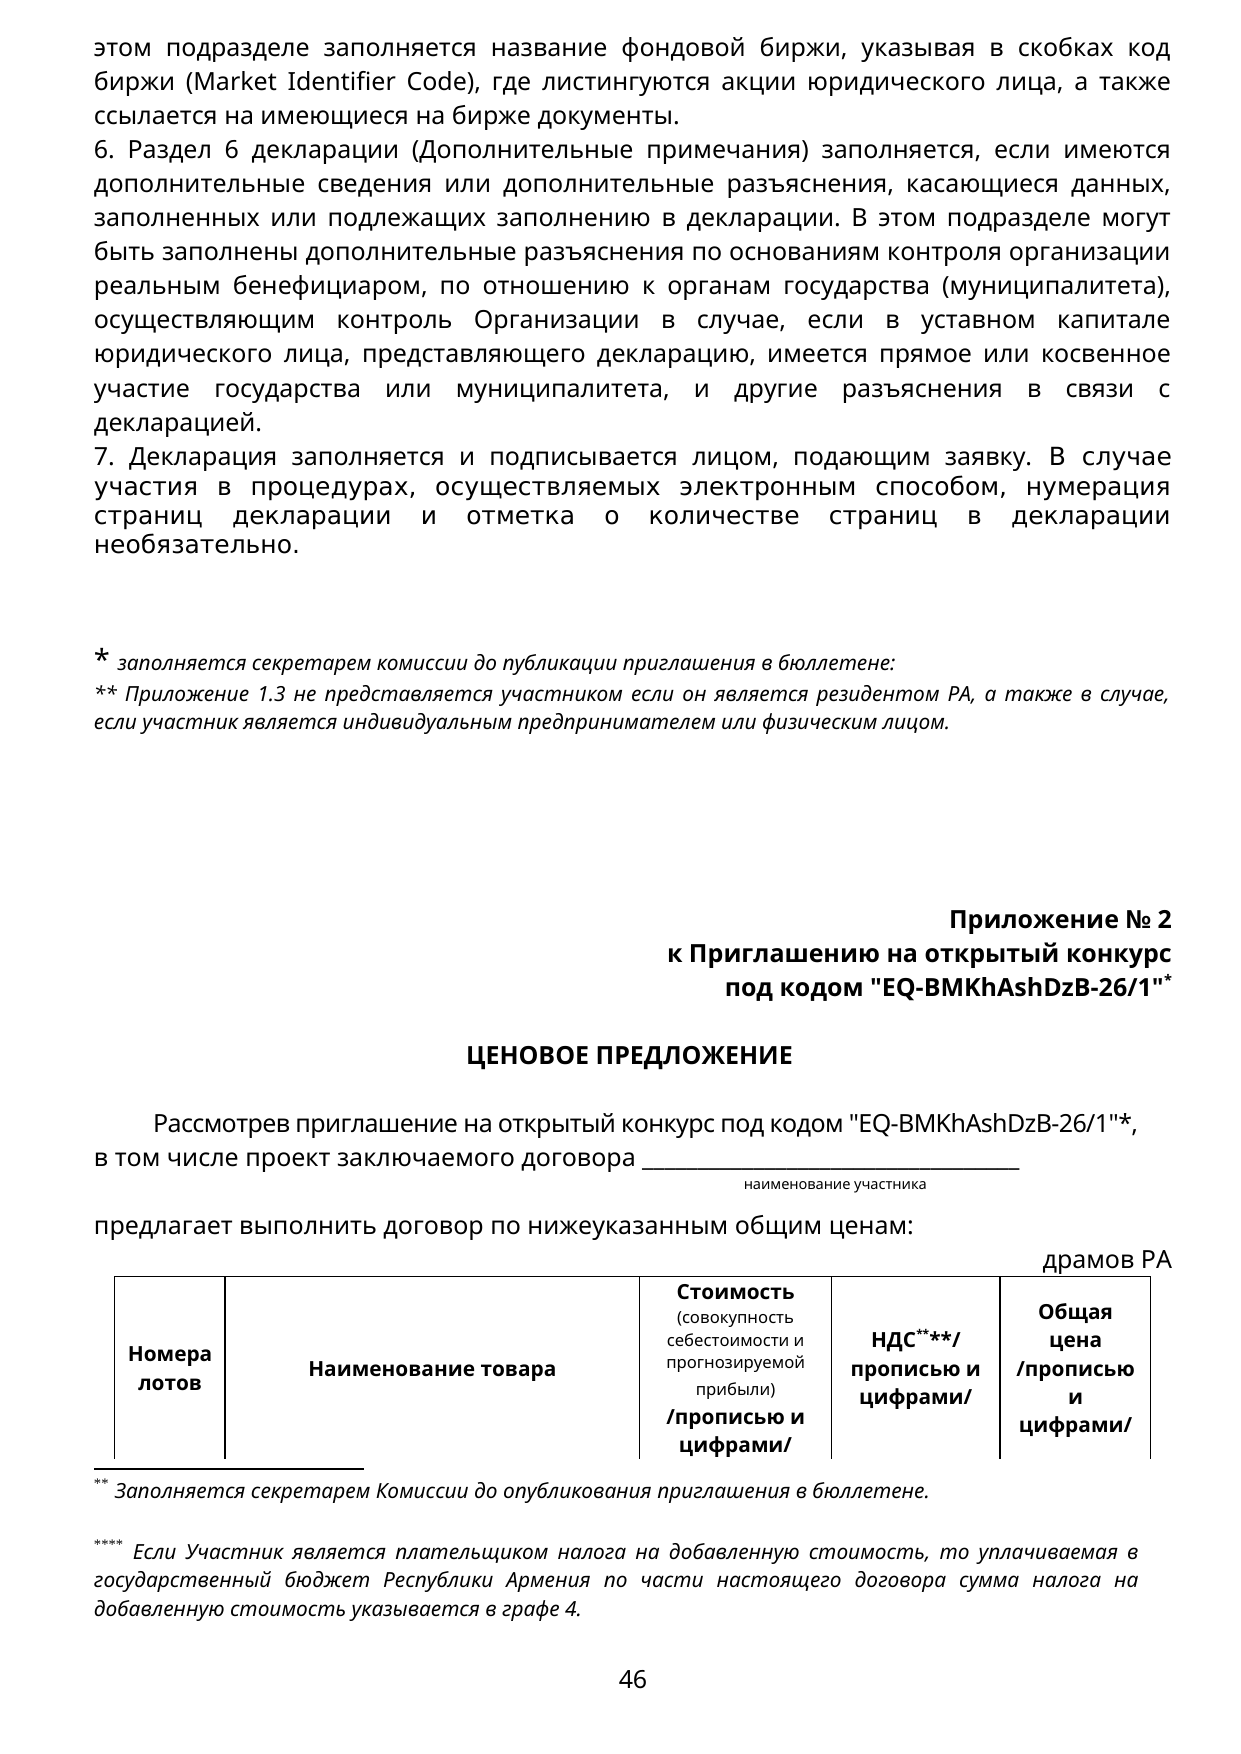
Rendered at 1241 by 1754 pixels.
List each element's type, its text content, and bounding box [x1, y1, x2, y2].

table_header Наименование товара [226, 1277, 639, 1459]
table_header Номера лотов [115, 1277, 224, 1459]
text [94, 29, 1172, 132]
text предлагает выполнить договор по нижеуказанным общим ценам: [94, 1208, 1172, 1242]
text * заполняется секретарем комиссии до публикации приглашения в бюллетене: [94, 639, 1172, 679]
table_header НДС**/прописью и цифрами/ [832, 1277, 999, 1459]
text Приложение № 2 [94, 901, 1172, 935]
text к Приглашению на открытый конкурс под кодом "EQ-BMKhAshDzB-26/1"* [94, 935, 1172, 1003]
table_header Стоимость (совокупность себестоимости и прогнозируемой прибыли) /прописью и цифрами/ [640, 1277, 831, 1459]
text 6. Раздел 6 декларации (Дополнительные примечания) заполняется, если имеются дополнительные сведения или дополнительные разъяснения, касающиеся данных, заполненных или подлежащих заполнению в декларации. В этом подразделе могут быть заполнены дополнительные разъяснения по основаниям контроля организации реальным бенефициаром, по отношению к органам государства (муниципалитета), осуществляющим контроль Организации в случае, если в уставном капитале юридического лица, представляющего декларацию, имеется прямое или косвенное участие государства или муниципалитета, и другие разъяснения в связи с декларацией. [94, 132, 1172, 438]
text драмов РА [94, 1242, 1172, 1276]
text Рассмотрев приглашение на открытый конкурс под кодом "EQ-BMKhAshDzB-26/1"*, [94, 1106, 1172, 1140]
text в том числе проект заключаемого договора __________________________________ [94, 1140, 1172, 1174]
text ** Приложение 1.3 не представляется участником если он является резидентом РА, а также в случае, если участник является индивидуальным предпринимателем или физическим лицом. [94, 679, 1172, 736]
text 7. Декларация заполняется и подписывается лицом, подающим заявку. В случае участия в процедурах, осуществляемых электронным способом, нумерация страниц декларации и отметка о количестве страниц в декларации необязательно. [94, 438, 1172, 560]
text ЦЕНОВОЕ ПРЕДЛОЖЕНИЕ [87, 1037, 1172, 1072]
table_header Общая цена /прописью и цифрами/ [1001, 1277, 1150, 1459]
text наименование участника [743, 1174, 1172, 1208]
